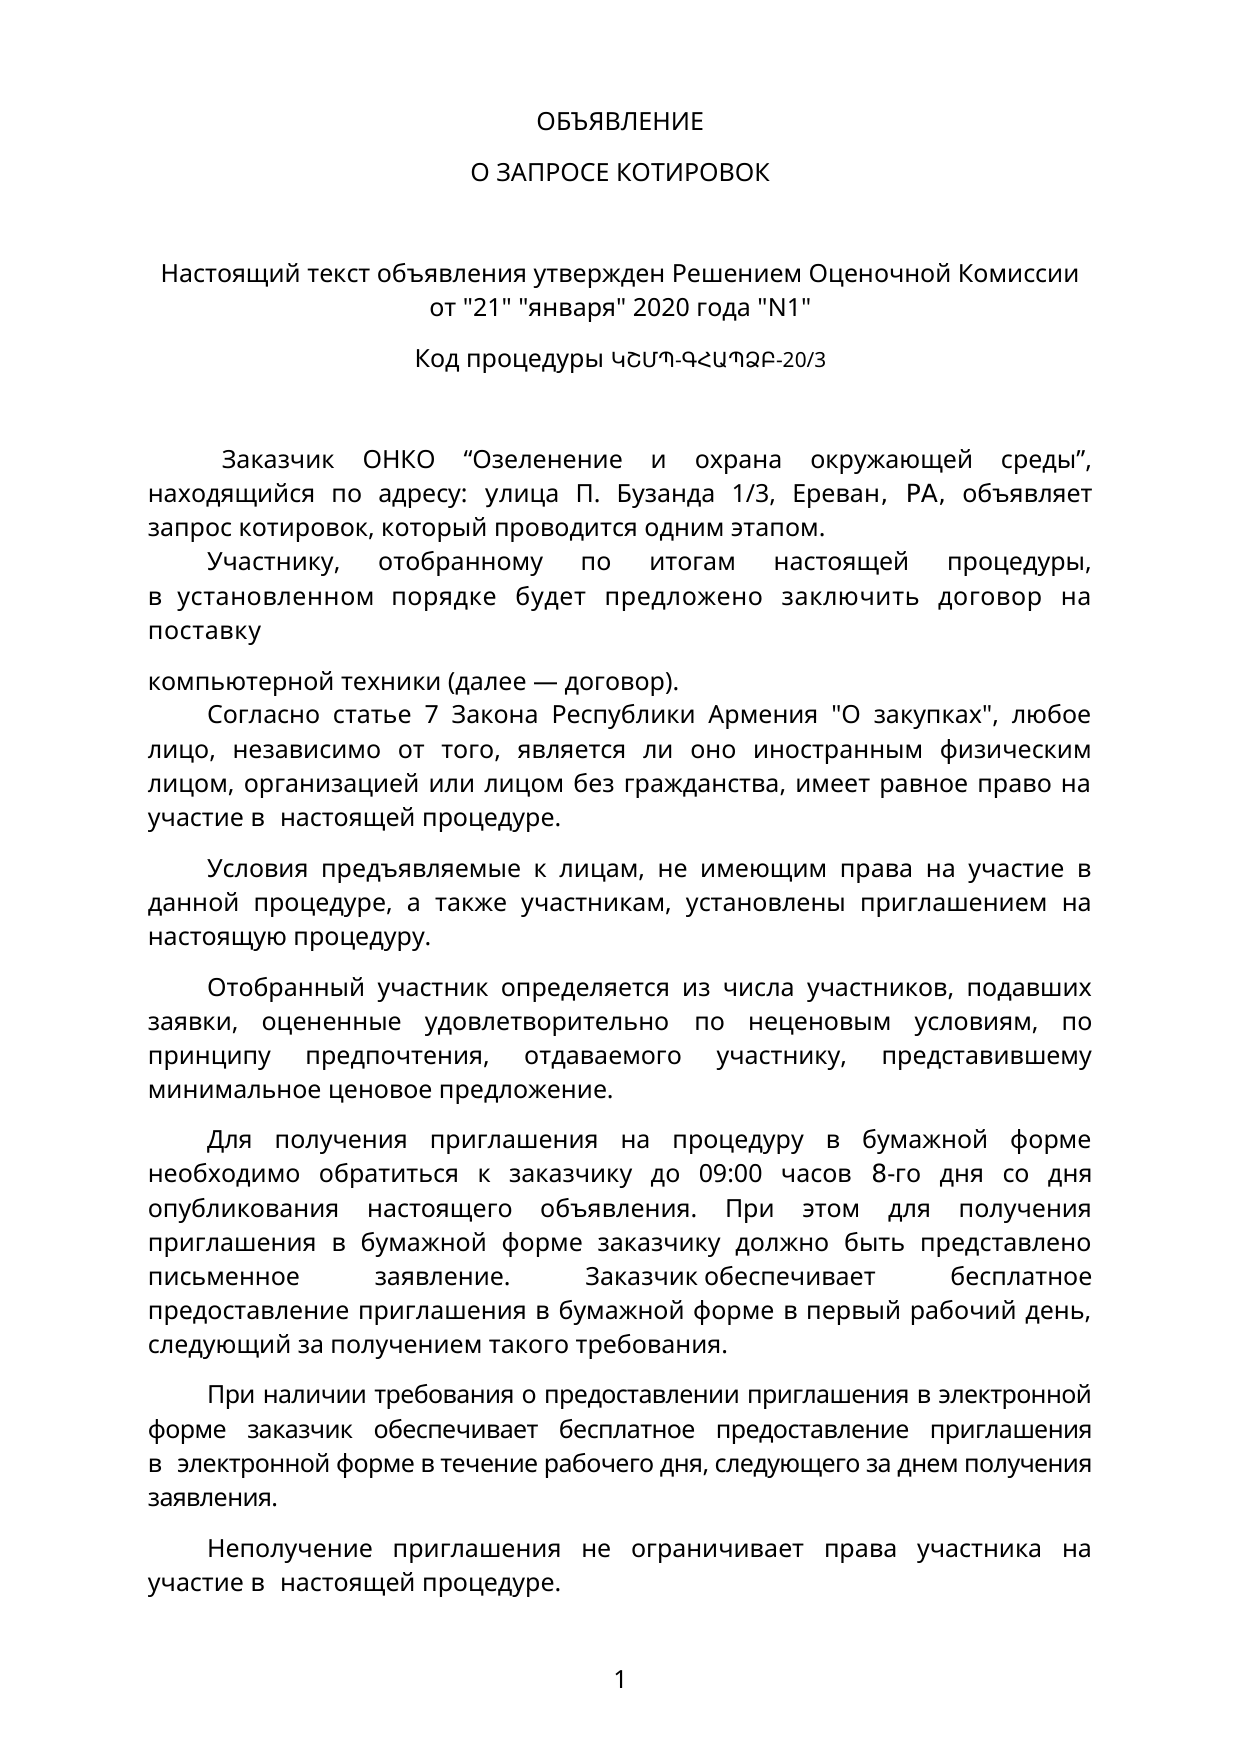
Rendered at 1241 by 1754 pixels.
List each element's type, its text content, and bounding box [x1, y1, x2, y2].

text Отобранный участник определяется из числа участников, подавших заявки, оцененные удовлетворительно по неценовым условиям, по принципу предпочтения, отдаваемого участнику, представившему минимальное ценовое предложение. [148, 969, 1092, 1105]
text При наличии требования о предоставлении приглашения в электронной форме заказчик обеспечивает бесплатное предоставление приглашения в электронной форме в течение рабочего дня, следующего за днем получения заявления. [148, 1377, 1092, 1514]
text Настоящий текст объявления утвержден Решением Оценочной Комиссии от "21" "января" 2020 года "N1" [148, 256, 1092, 324]
text ОБЪЯВЛЕНИЕ [148, 103, 1092, 137]
text Условия предъявляемые к лицам, не имеющим права на участие в данной процедуре, а также участникам, установлены приглашением на настоящую процедуру. [148, 850, 1092, 952]
text Участнику, отобранному по итогам настоящей процедуры, в установленном порядке будет предложено заключить договор на поставку [148, 544, 1092, 646]
text Код процедуры ԿՇՄՊ-ԳՀԱՊՁԲ-20/3 [148, 340, 1092, 374]
text Заказчик ОНКО “Озеленение и охрана окружающей среды”, находящийся по адресу: улица П. Бузанда 1/3, Ереван, РА, объявляет запрос котировок, который проводится одним этапом. [148, 442, 1092, 544]
text компьютерной техники (далее — договор). [148, 663, 1092, 697]
text Неполучение приглашения не ограничивает права участника на участие в настоящей процедуре. [148, 1530, 1092, 1599]
text О ЗАПРОСЕ КОТИРОВОК [148, 154, 1092, 188]
text Для получения приглашения на процедуру в бумажной форме необходимо обратиться к заказчику до 09:00 часов 8-го дня со дня опубликования настоящего объявления. При этом для получения приглашения в бумажной форме заказчику должно быть представлено письменное заявление. Заказчик обеспечивает бесплатное предоставление приглашения в бумажной форме в первый рабочий день, следующий за получением такого требования. [148, 1122, 1092, 1361]
text Согласно статье 7 Закона Республики Армения "О закупках", любое лицо, независимо от того, является ли оно иностранным физическим лицом, организацией или лицом без гражданства, имеет равное право на участие в настоящей процедуре. [148, 697, 1092, 834]
